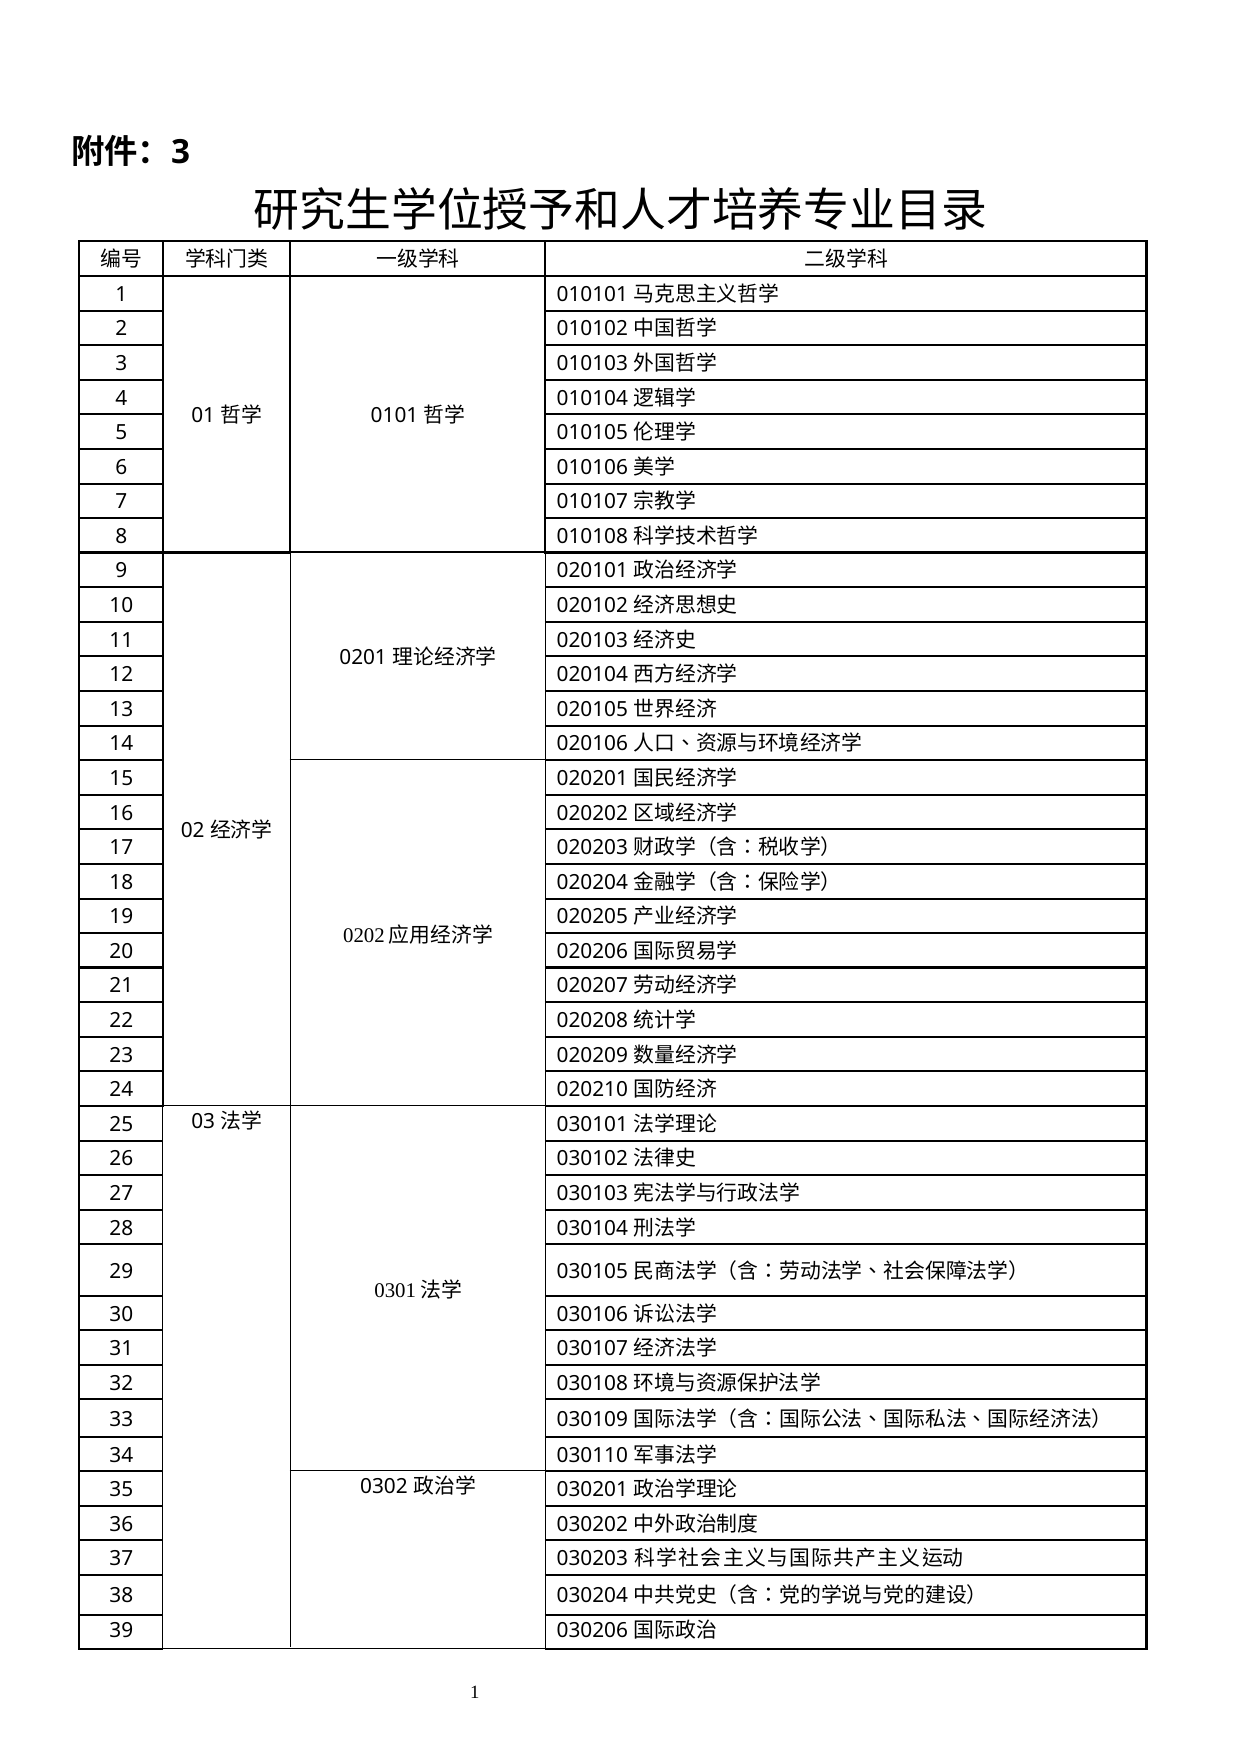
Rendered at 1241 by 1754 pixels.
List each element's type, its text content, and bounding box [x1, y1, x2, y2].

table_cell 020106 人口、资源与环境经济学 [546, 727, 1145, 759]
table_cell 36 [80, 1507, 162, 1539]
table_cell 030202 中外政治制度 [546, 1507, 1145, 1539]
table_cell 20 [80, 934, 162, 966]
text 附件：3 [71, 125, 1169, 174]
table_cell 22 [80, 1003, 162, 1036]
table_cell 38 [80, 1576, 162, 1613]
table_cell 32 [80, 1366, 162, 1398]
table_cell 020203 财政学（含：税收学） [546, 830, 1145, 863]
table_cell 7 [80, 485, 162, 517]
table_cell 020207 劳动经济学 [546, 969, 1145, 1001]
table_cell 020104 西方经济学 [546, 657, 1145, 690]
table_cell 020206 国际贸易学 [546, 934, 1145, 966]
table_cell 010104 逻辑学 [546, 381, 1145, 413]
table_header 学科门类 [164, 242, 289, 275]
table_header 一级学科 [291, 242, 544, 275]
table_cell 37 [80, 1541, 162, 1574]
table_cell 030108 环境与资源保护法学 [546, 1366, 1145, 1398]
table_cell 27 [80, 1176, 162, 1209]
table_cell 010107 宗教学 [546, 485, 1145, 517]
table_cell 35 [80, 1472, 162, 1504]
table_cell 030106 诉讼法学 [546, 1297, 1145, 1329]
table_cell 0302 政治学 [290, 1471, 545, 1648]
table_cell 19 [80, 900, 162, 932]
table_cell 15 [80, 761, 162, 794]
table_cell 010108 科学技术哲学 [546, 519, 1145, 551]
table_cell 030206 国际政治 [546, 1616, 1145, 1648]
table_cell 17 [80, 830, 162, 863]
text 研究生学位授予和人才培养专业目录 [71, 174, 1169, 240]
table_cell 020208 统计学 [546, 1003, 1145, 1036]
table_header 编号 [80, 242, 162, 275]
table_cell 020209 数量经济学 [546, 1038, 1145, 1070]
table_cell 26 [80, 1142, 162, 1174]
table_cell 01 哲学 [164, 277, 289, 551]
table_cell 23 [80, 1038, 162, 1070]
table_cell 020204 金融学（含：保险学） [546, 865, 1145, 897]
table_cell 24 [80, 1072, 162, 1105]
table_cell 020102 经济思想史 [546, 588, 1145, 621]
table_cell 030102 法律史 [546, 1142, 1145, 1174]
table_header 二级学科 [546, 242, 1145, 275]
table_cell 010101 马克思主义哲学 [546, 277, 1145, 309]
table_cell 010103 外国哲学 [546, 346, 1145, 379]
table_cell 030103 宪法学与行政法学 [546, 1176, 1145, 1209]
table_cell 02 经济学 [164, 554, 290, 1105]
table_cell 5 [80, 415, 162, 448]
table_cell 010102 中国哲学 [546, 312, 1145, 344]
table_cell 29 [80, 1245, 162, 1294]
table_cell 8 [80, 519, 162, 551]
table_cell 2 [80, 312, 162, 344]
table_cell 0201 理论经济学 [291, 553, 545, 759]
table_cell 3 [80, 346, 162, 379]
table_cell 0202应用经济学 [291, 760, 545, 1105]
table_cell 010106 美学 [546, 450, 1145, 482]
table_cell 030110 军事法学 [546, 1438, 1145, 1470]
table_cell 14 [80, 727, 162, 759]
table_cell 030104 刑法学 [546, 1211, 1145, 1243]
table_cell 030203 科学社会主义与国际共产主义运动 [546, 1541, 1145, 1574]
table_cell 34 [80, 1438, 162, 1470]
table_cell 03 法学 [163, 1106, 290, 1648]
table_cell 030109 国际法学（含：国际公法、国际私法、国际经济法） [546, 1400, 1145, 1436]
table_cell 11 [80, 623, 162, 655]
table_cell 9 [80, 554, 162, 586]
table_cell 020202 区域经济学 [546, 796, 1145, 828]
table_cell 31 [80, 1331, 162, 1364]
table_cell 33 [80, 1400, 162, 1436]
table_cell 6 [80, 450, 162, 482]
table_cell 020205 产业经济学 [546, 900, 1145, 932]
table_cell 30 [80, 1297, 162, 1329]
table_cell 4 [80, 381, 162, 413]
table_cell 10 [80, 588, 162, 621]
table_cell 18 [80, 865, 162, 897]
table_cell 030107 经济法学 [546, 1331, 1145, 1364]
table_cell 030105 民商法学（含：劳动法学、社会保障法学） [546, 1245, 1145, 1294]
table_cell 12 [80, 657, 162, 690]
table_cell 020210 国防经济 [546, 1072, 1145, 1105]
table_cell 39 [80, 1616, 162, 1648]
table_cell 020201 国民经济学 [546, 761, 1145, 794]
table_cell 21 [80, 969, 162, 1001]
table_cell 1 [80, 277, 162, 309]
table_cell 25 [80, 1107, 162, 1139]
table_cell 28 [80, 1211, 162, 1243]
table_cell 030201 政治学理论 [546, 1472, 1145, 1504]
table_cell 020101 政治经济学 [546, 554, 1145, 586]
table_cell 030101 法学理论 [546, 1107, 1145, 1139]
table_cell 16 [80, 796, 162, 828]
table_cell 0301法学 [291, 1106, 545, 1470]
table_cell 0101 哲学 [291, 277, 544, 551]
table_cell 020105 世界经济 [546, 692, 1145, 724]
table_cell 030204 中共党史（含：党的学说与党的建设） [546, 1576, 1145, 1613]
table_cell 13 [80, 692, 162, 724]
table_cell 010105 伦理学 [546, 415, 1145, 448]
table_cell 020103 经济史 [546, 623, 1145, 655]
